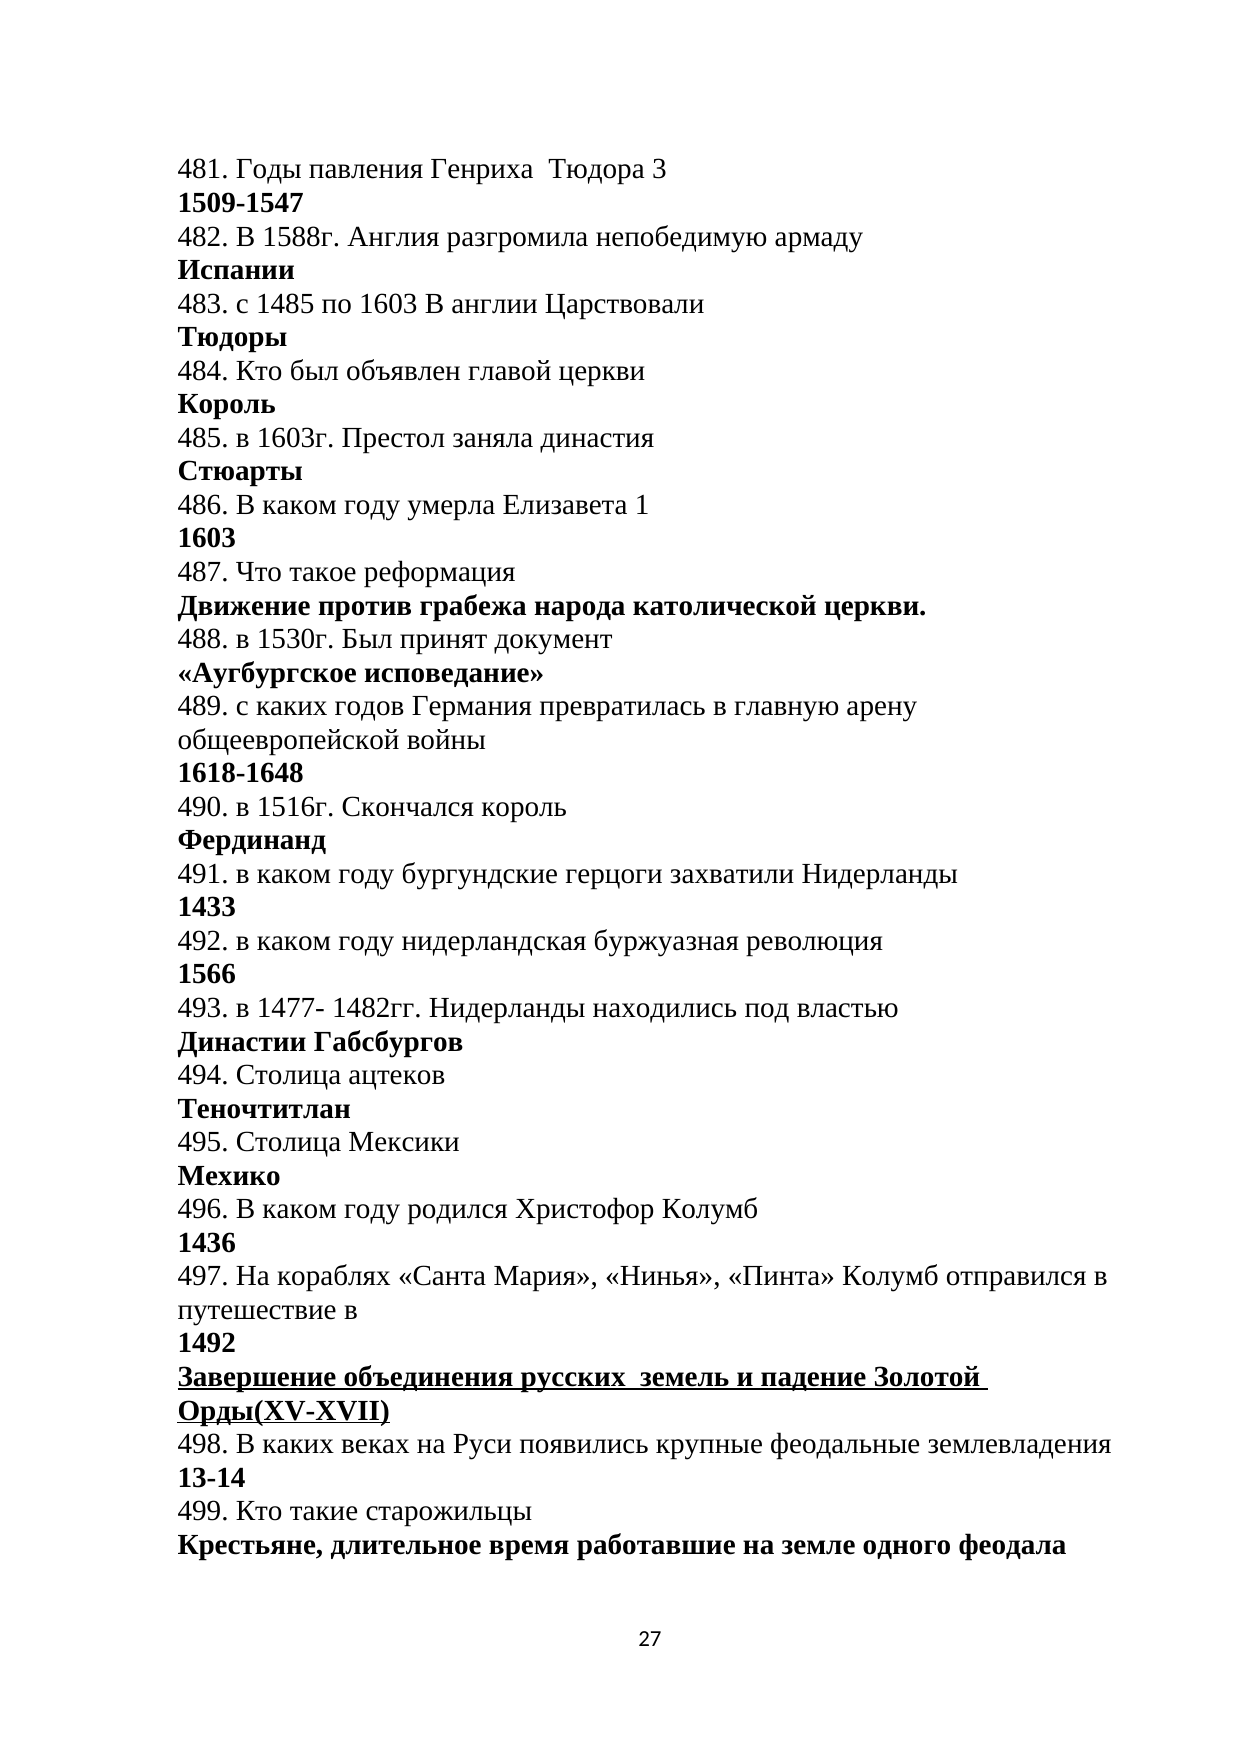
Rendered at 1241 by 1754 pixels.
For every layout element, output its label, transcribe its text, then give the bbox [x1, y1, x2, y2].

text «Аугбургское исповедание» [177, 655, 1122, 688]
text 1566 [177, 957, 1122, 990]
text 1618-1648 [177, 755, 1122, 789]
text Династии Габсбургов [177, 1024, 1122, 1057]
text 1603 [177, 521, 1122, 554]
text Теночтитлан [177, 1091, 1122, 1124]
text Крестьяне, длительное время работавшие на земле одного феодала [177, 1527, 1122, 1560]
text Король [177, 386, 1122, 420]
text 498. В каких веках на Руси появились крупные феодальные землевладения [177, 1426, 1122, 1460]
text 1436 [177, 1225, 1122, 1258]
text 494. Столица ацтеков [177, 1057, 1122, 1091]
text 1492 [177, 1326, 1122, 1359]
text 13-14 [177, 1460, 1122, 1493]
text 481. Годы павления Генриха Тюдора 3 [177, 152, 1122, 185]
text 487. Что такое реформация [177, 554, 1122, 588]
text 484. Кто был объявлен главой церкви [177, 353, 1122, 386]
text Завершение объединения русских земель и падение Золотой Орды(XV-XVII) [177, 1359, 1122, 1426]
text 1433 [177, 889, 1122, 923]
text 1509-1547 [177, 185, 1122, 219]
text 482. В 1588г. Англия разгромила непобедимую армаду [177, 219, 1122, 252]
text 497. На кораблях «Санта Мария», «Нинья», «Пинта» Колумб отправился в путешествие в [177, 1258, 1122, 1326]
text 495. Столица Мексики [177, 1124, 1122, 1158]
text 486. В каком году умерла Елизавета 1 [177, 487, 1122, 521]
text Тюдоры [177, 319, 1122, 353]
text 489. с каких годов Германия превратилась в главную арену общеевропейской войны [177, 688, 1122, 755]
text Стюарты [177, 453, 1122, 487]
text 490. в 1516г. Скончался король [177, 789, 1122, 822]
text 485. в 1603г. Престол заняла династия [177, 420, 1122, 453]
text Испании [177, 252, 1122, 286]
text Движение против грабежа народа католической церкви. [177, 588, 1122, 621]
text 499. Кто такие старожильцы [177, 1493, 1122, 1527]
text 488. в 1530г. Был принят документ [177, 621, 1122, 655]
text 493. в 1477- 1482гг. Нидерланды находились под властью [177, 990, 1122, 1024]
text 483. с 1485 по 1603 В англии Царствовали [177, 286, 1122, 319]
text Фердинанд [177, 822, 1122, 856]
text 496. В каком году родился Христофор Колумб [177, 1191, 1122, 1225]
text 491. в каком году бургундские герцоги захватили Нидерланды [177, 856, 1122, 889]
text 492. в каком году нидерландская буржуазная революция [177, 923, 1122, 957]
text Мехико [177, 1158, 1122, 1191]
